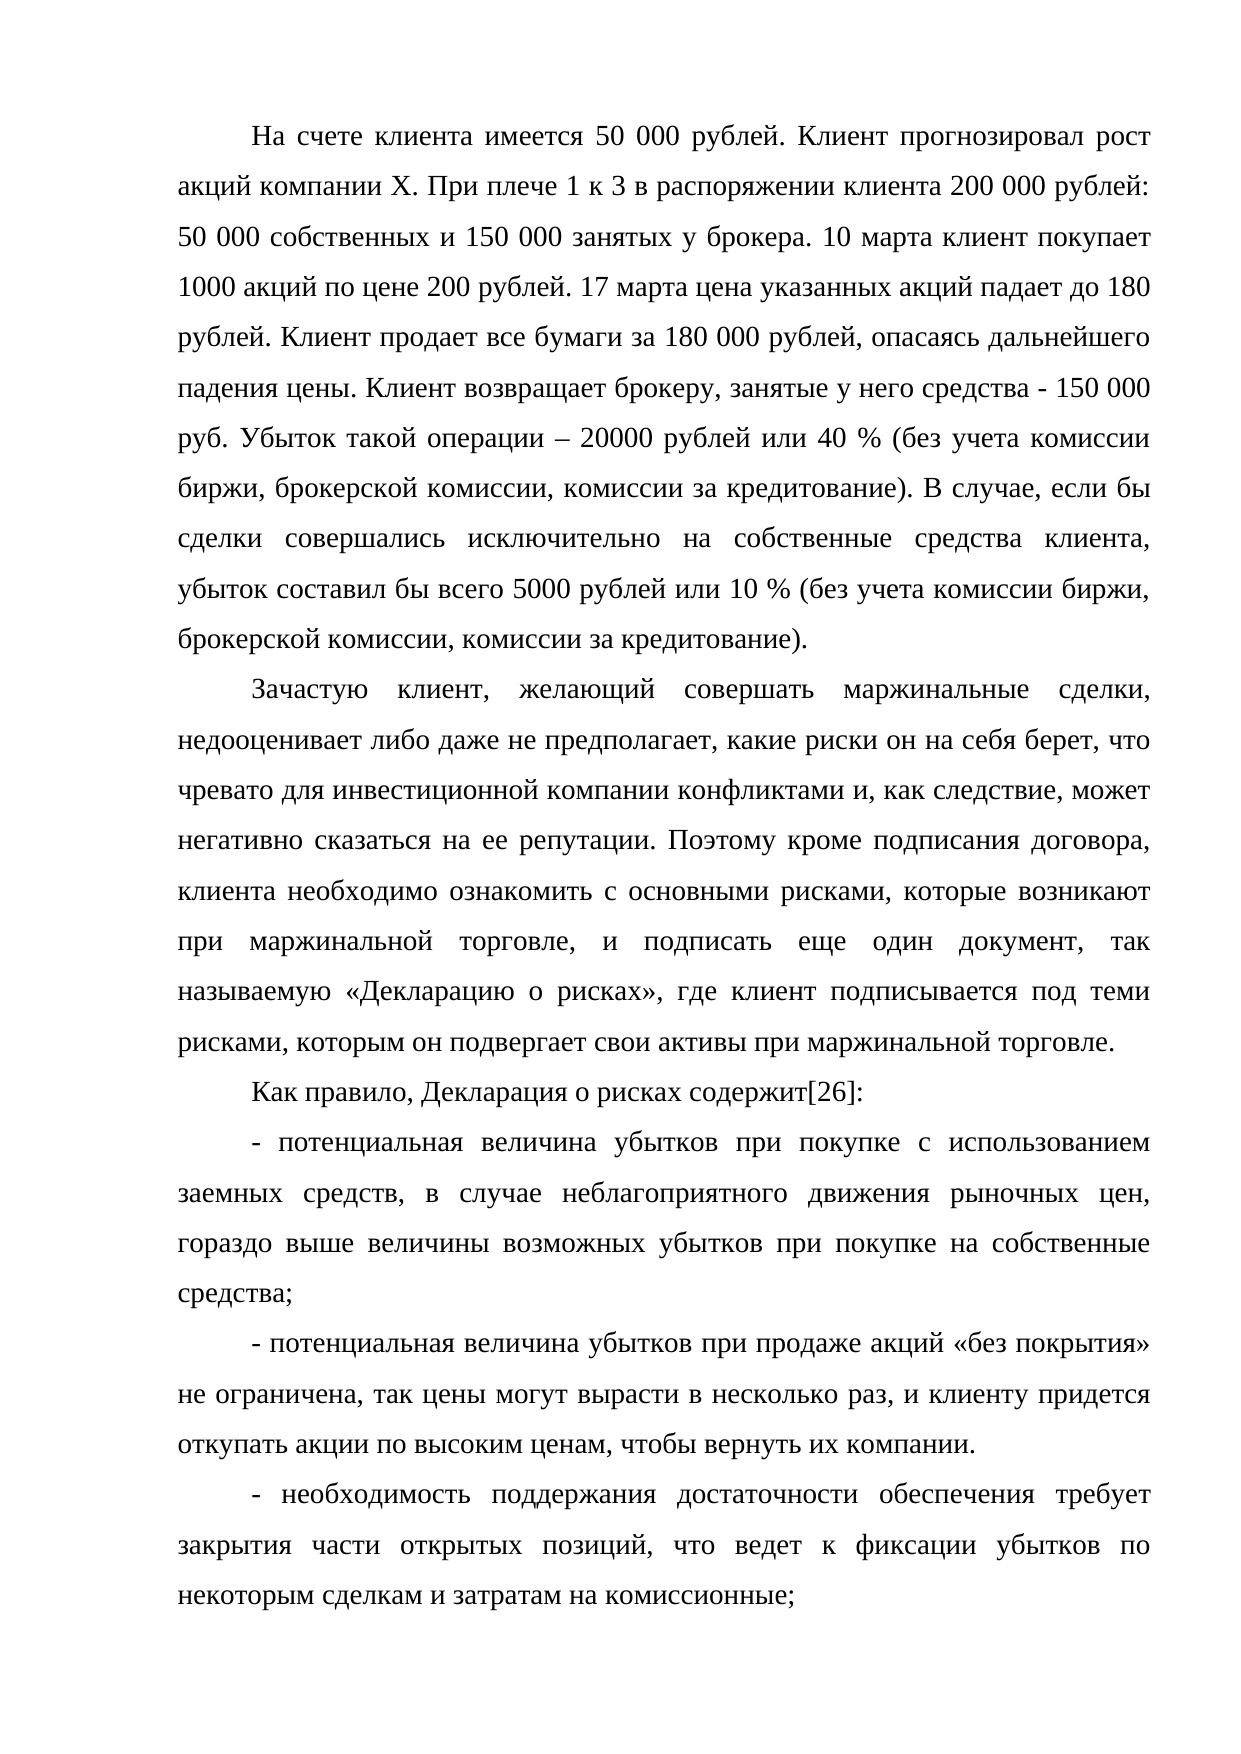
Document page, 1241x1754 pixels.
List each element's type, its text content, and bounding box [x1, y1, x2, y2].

text - потенциальная величина убытков при покупке с использованием заемных средств, в случае неблагоприятного движения рыночных цен, гораздо выше величины возможных убытков при покупке на собственные средства; [177, 1124, 1152, 1309]
text Как правило, Декларация о рисках содержит[26]: [177, 1074, 1152, 1108]
text - потенциальная величина убытков при продаже акций «без покрытия» не ограничена, так цены могут вырасти в несколько раз, и клиенту придется откупать акции по высоким ценам, чтобы вернуть их компании. [177, 1326, 1152, 1460]
text Зачастую клиент, желающий совершать маржинальные сделки, недооценивает либо даже не предполагает, какие риски он на себя берет, что чревато для инвестиционной компании конфликтами и, как следствие, может негативно сказаться на ее репутации. Поэтому кроме подписания договора, клиента необходимо ознакомить с основными рисками, которые возникают при маржинальной торговле, и подписать еще один документ, так называемую «Декларацию о рисках», где клиент подписывается под теми рисками, которым он подвергает свои активы при маржинальной торговле. [177, 672, 1152, 1057]
text На счете клиента имеется 50 000 рублей. Клиент прогнозировал рост акций компании X. При плече 1 к 3 в распоряжении клиента 200 000 рублей: 50 000 собственных и 150 000 занятых у брокера. 10 марта клиент покупает 1000 акций по цене 200 рублей. 17 марта цена указанных акций падает до 180 рублей. Клиент продает все бумаги за 180 000 рублей, опасаясь дальнейшего падения цены. Клиент возвращает брокеру, занятые у него средства - 150 000 руб. Убыток такой операции – 20000 рублей или 40 % (без учета комиссии биржи, брокерской комиссии, комиссии за кредитование). В случае, если бы сделки совершались исключительно на собственные средства клиента, убыток составил бы всего 5000 рублей или 10 % (без учета комиссии биржи, брокерской комиссии, комиссии за кредитование). [177, 118, 1152, 655]
text - необходимость поддержания достаточности обеспечения требует закрытия части открытых позиций, что ведет к фиксации убытков по некоторым сделкам и затратам на комиссионные; [177, 1477, 1152, 1611]
